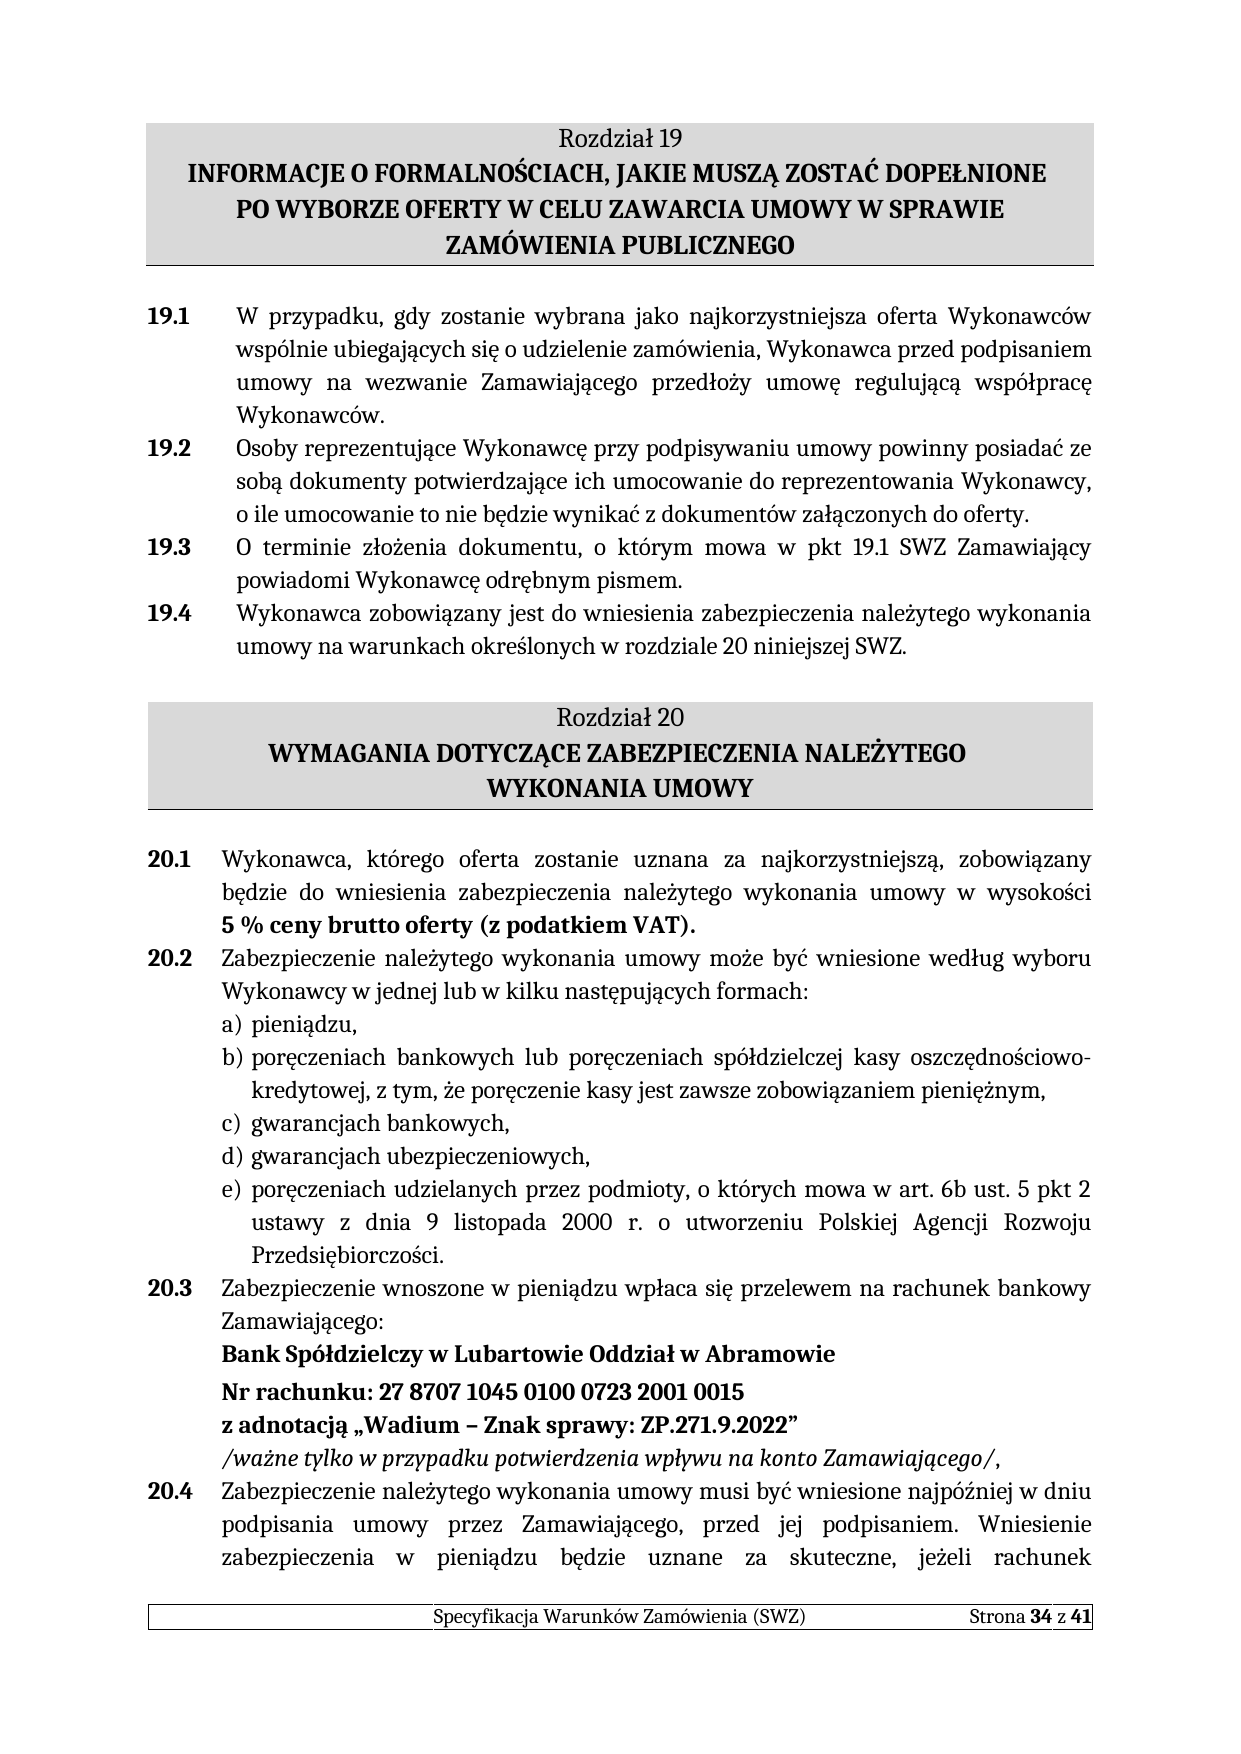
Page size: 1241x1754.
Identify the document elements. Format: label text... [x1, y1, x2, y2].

text /ważne tylko w przypadku potwierdzenia wpływu na konto Zamawiającego/, [148, 1443, 1093, 1472]
list Bank Spółdzielczy w Lubartowie Oddział w Abramowie [221, 1340, 1093, 1369]
list Zabezpieczenie wnoszone w pieniądzu wpłaca się przelewem na rachunek bankowy Zamawiającego: [148, 1274, 1093, 1336]
list gwarancjach bankowych, [222, 1109, 1093, 1138]
list Zabezpieczenie należytego wykonania umowy może być wniesione według wyboru Wykonawcy w jednej lub w kilku następujących formach: [148, 944, 1093, 1006]
table_header Rozdział 19 INFORMACJE O FORMALNOŚCIACH, JAKIE MUSZĄ ZOSTAĆ DOPEŁNIONE PO WYBORZE OFERTY W CELU ZAWARCIA UMOWY W SPRAWIE ZAMÓWIENIA PUBLICZNEGO [146, 123, 1094, 265]
list Wykonawca, którego oferta zostanie uznana za najkorzystniejszą, zobowiązany będzie do wniesienia zabezpieczenia należytego wykonania umowy w wysokości 5 % ceny brutto oferty (z podatkiem VAT). [148, 845, 1093, 940]
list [148, 1477, 1093, 1571]
text z adnotacją „Wadium – Znak sprawy: ZP.271.9.2022” [221, 1411, 1093, 1439]
text Nr rachunku: 27 8707 1045 0100 0723 2001 0015 [221, 1377, 1093, 1406]
list poręczeniach udzielanych przez podmioty, o których mowa w art. 6b ust. 5 pkt 2 ustawy z dnia 9 listopada 2000 r. o utworzeniu Polskiej Agencji Rozwoju Przedsiębiorczości. [222, 1175, 1093, 1270]
list Osoby reprezentujące Wykonawcę przy podpisywaniu umowy powinny posiadać ze sobą dokumenty potwierdzające ich umocowanie do reprezentowania Wykonawcy, o ile umocowanie to nie będzie wynikać z dokumentów załączonych do oferty. [148, 434, 1093, 528]
list gwarancjach ubezpieczeniowych, [222, 1142, 1093, 1171]
list O terminie złożenia dokumentu, o którym mowa w pkt 19.1 SWZ Zamawiający powiadomi Wykonawcę odrębnym pismem. [148, 533, 1093, 594]
list pieniądzu, [222, 1010, 1093, 1039]
list Wykonawca zobowiązany jest do wniesienia zabezpieczenia należytego wykonania umowy na warunkach określonych w rozdziale 20 niniejszej SWZ. [148, 599, 1093, 661]
list W przypadku, gdy zostanie wybrana jako najkorzystniejsza oferta Wykonawców wspólnie ubiegających się o udzielenie zamówienia, Wykonawca przed podpisaniem umowy na wezwanie Zamawiającego przedłoży umowę regulującą współpracę Wykonawców. [148, 302, 1093, 429]
list poręczeniach bankowych lub poręczeniach spółdzielczej kasy oszczędnościowo-kredytowej, z tym, że poręczenie kasy jest zawsze zobowiązaniem pieniężnym, [222, 1043, 1093, 1105]
table_header Rozdział 20 WYMAGANIA DOTYCZĄCE ZABEZPIECZENIA NALEŻYTEGO WYKONANIA UMOWY [148, 702, 1093, 809]
